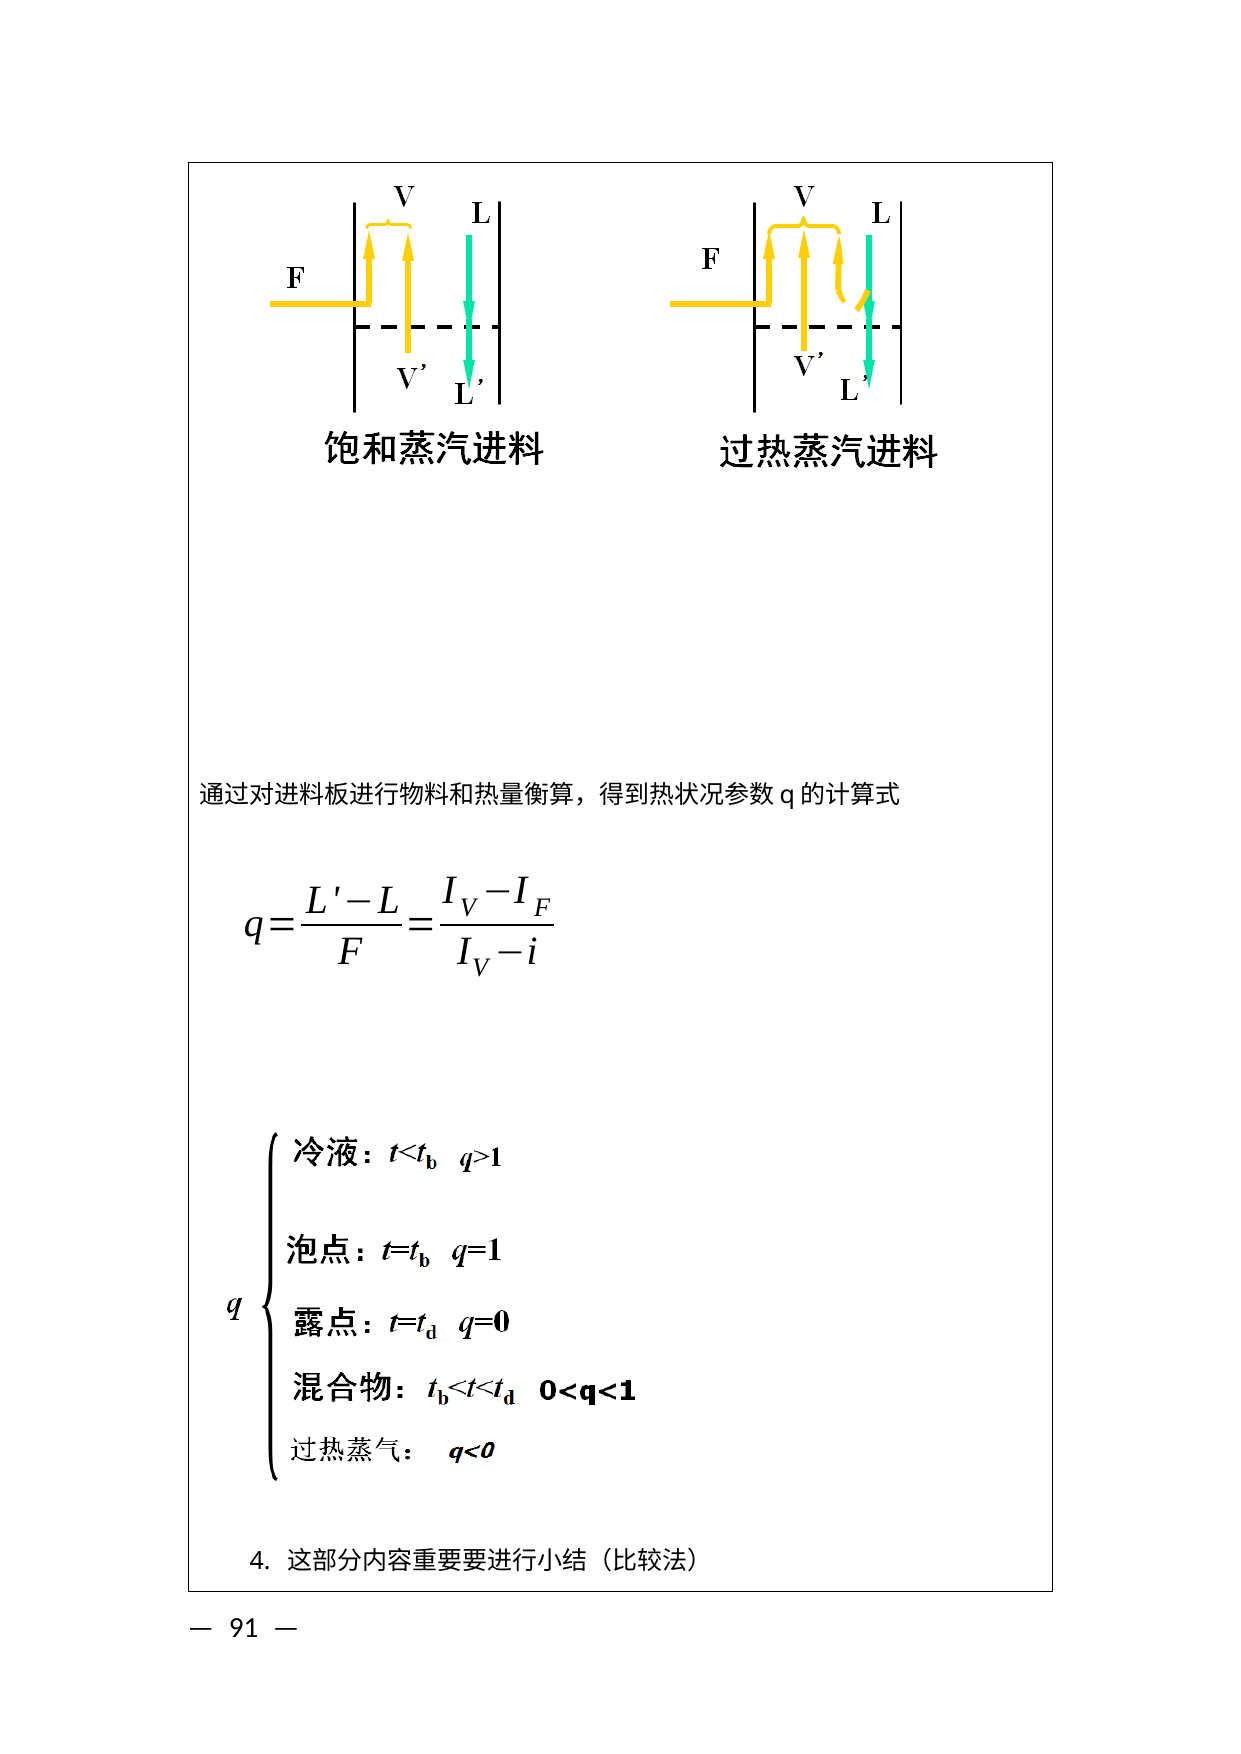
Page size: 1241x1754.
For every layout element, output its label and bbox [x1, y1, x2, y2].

table_cell [189, 163, 1052, 1591]
picture [264, 180, 958, 482]
picture [199, 1122, 662, 1501]
